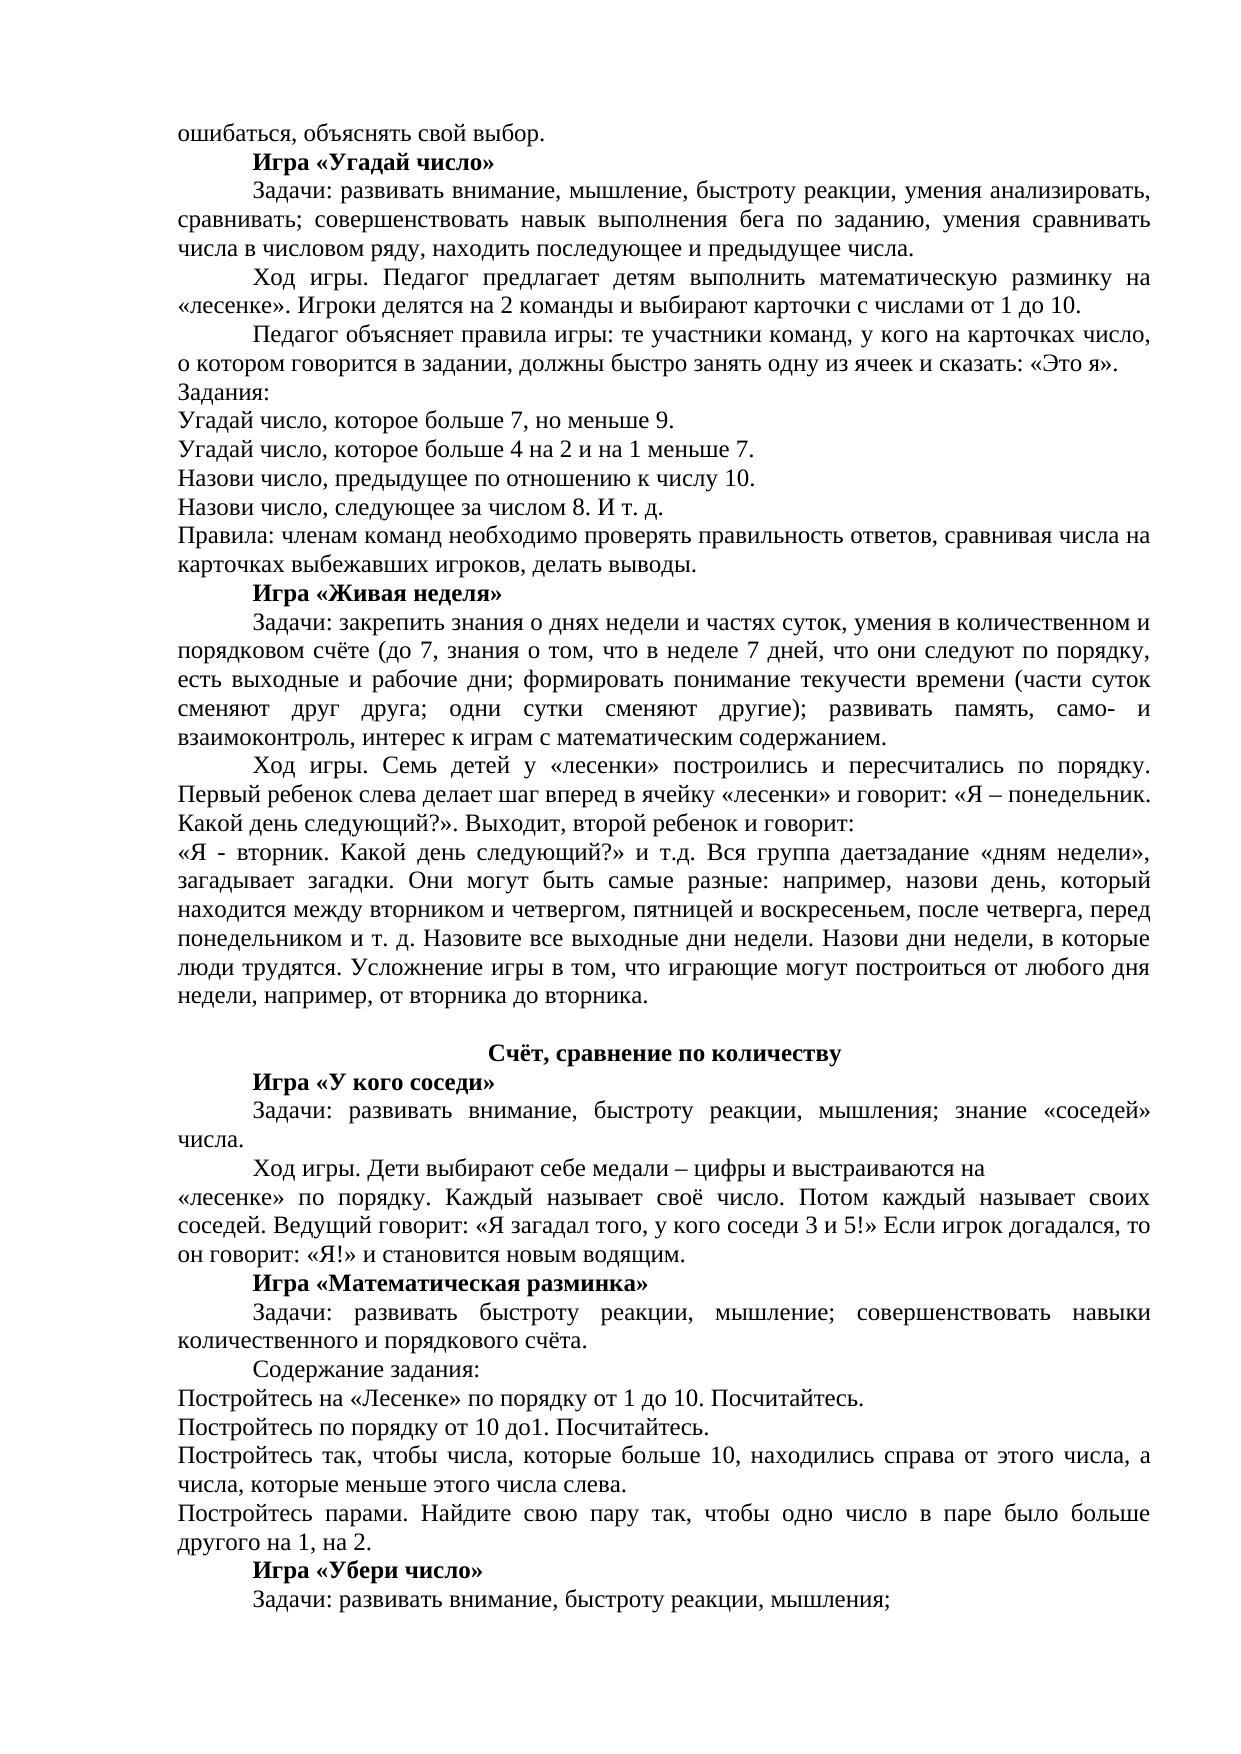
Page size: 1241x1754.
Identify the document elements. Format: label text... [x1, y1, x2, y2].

text Счёт, сравнение по количеству [177, 1038, 1152, 1067]
text Постройтесь так, чтобы числа, которые больше 10, находились справа от этого числа, а числа, которые меньше этого числа слева. [177, 1441, 1152, 1498]
text Игра «Живая неделя» [177, 578, 1152, 607]
text Игра «У кого соседи» [177, 1067, 1152, 1096]
text Задачи: развивать внимание, мышление, быстроту реакции, умения анализировать, сравнивать; совершенствовать навык выполнения бега по заданию, умения сравнивать числа в числовом ряду, находить последующее и предыдущее числа. [177, 176, 1152, 262]
text Угадай число, которое больше 4 на 2 и на 1 меньше 7. [177, 434, 1152, 463]
text Содержание задания: [177, 1354, 1152, 1383]
text Ход игры. Педагог предлагает детям выполнить математическую разминку на «лесенке». Игроки делятся на 2 команды и выбирают карточки с числами от 1 до 10. [177, 262, 1152, 319]
text Педагог объясняет правила игры: те участники команд, у кого на карточках число, о котором говорится в задании, должны быстро занять одну из ячеек и сказать: «Это я». [177, 319, 1152, 377]
text Назови число, следующее за числом 8. И т. д. [177, 492, 1152, 521]
text Назови число, предыдущее по отношению к числу 10. [177, 463, 1152, 492]
text Задачи: закрепить знания о днях недели и частях суток, умения в количественном и порядковом счёте (до 7, знания о том, что в неделе 7 дней, что они следуют по порядку, есть выходные и рабочие дни; формировать понимание текучести времени (части суток сменяют друг друга; одни сутки сменяют другие); развивать память, само- и взаимоконтроль, интерес к играм с математическим содержанием. [177, 607, 1152, 751]
text Постройтесь парами. Найдите свою пару так, чтобы одно число в паре было больше другого на 1, на 2. [177, 1498, 1152, 1556]
text Игра «Угадай число» [177, 147, 1152, 176]
text Задачи: развивать внимание, быстроту реакции, мышления; знание «соседей» числа. [177, 1096, 1152, 1153]
text Ход игры. Семь детей у «лесенки» построились и пересчитались по порядку. Первый ребенок слева делает шаг вперед в ячейку «лесенки» и говорит: «Я – понедельник. Какой день следующий?». Выходит, второй ребенок и говорит: [177, 751, 1152, 837]
text Постройтесь на «Лесенке» по порядку от 1 до 10. Посчитайтесь. [177, 1383, 1152, 1412]
text Постройтесь по порядку от 10 до1. Посчитайтесь. [177, 1412, 1152, 1441]
text Задания: [177, 377, 1152, 406]
text Игра «Математическая разминка» [177, 1268, 1152, 1297]
text Задачи: развивать быстроту реакции, мышление; совершенствовать навыки количественного и порядкового счёта. [177, 1297, 1152, 1354]
text Игра «Убери число» [177, 1556, 1152, 1584]
text Правила: членам команд необходимо проверять правильность ответов, сравнивая числа на карточках выбежавших игроков, делать выводы. [177, 521, 1152, 578]
text Угадай число, которое больше 7, но меньше 9. [177, 406, 1152, 434]
text Задачи: развивать внимание, быстроту реакции, мышления; [177, 1584, 1152, 1613]
text «лесенке» по порядку. Каждый называет своё число. Потом каждый называет своих соседей. Ведущий говорит: «Я загадал того, у кого соседи 3 и 5!» Если игрок догадался, то он говорит: «Я!» и становится новым водящим. [177, 1182, 1152, 1268]
text «Я - вторник. Какой день следующий?» и т.д. Вся группа даетзадание «дням недели», загадывает загадки. Они могут быть самые разные: например, назови день, который находится между вторником и четвергом, пятницей и воскресеньем, после четверга, перед понедельником и т. д. Назовите все выходные дни недели. Назови дни недели, в которые люди трудятся. Усложнение игры в том, что играющие могут построиться от любого дня недели, например, от вторника до вторника. [177, 837, 1152, 1009]
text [177, 118, 1152, 147]
text Ход игры. Дети выбирают себе медали – цифры и выстраиваются на [177, 1153, 1152, 1182]
